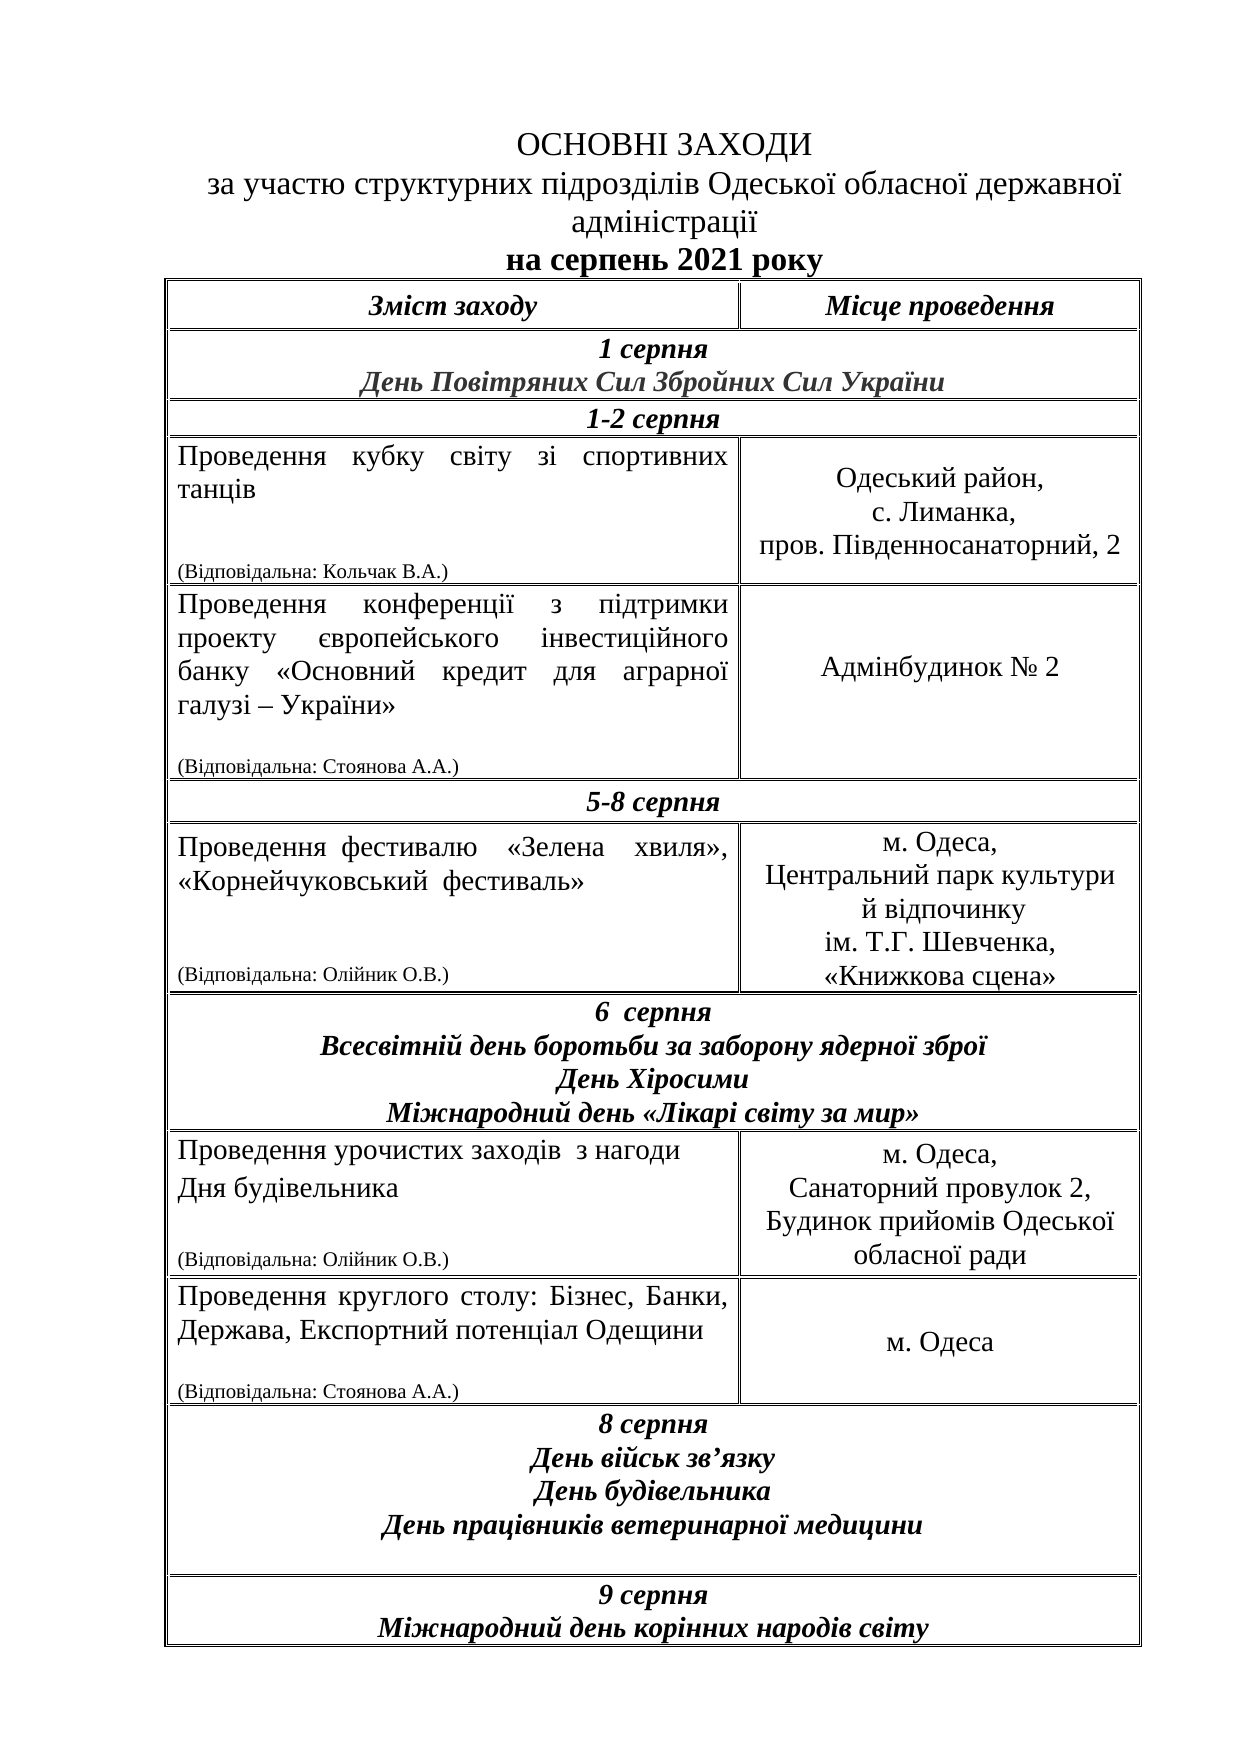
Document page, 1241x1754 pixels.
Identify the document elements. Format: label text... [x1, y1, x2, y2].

table_cell Адмінбудинок № 2 [740, 583, 1140, 778]
text на серпень 2021 року [177, 240, 1152, 278]
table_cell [166, 1574, 1140, 1644]
table_cell Проведення конференції з підтримки проекту європейського інвестиційного банку «Основний кредит для аграрної галузі – України» (Відповідальна: Стоянова А.А.) [166, 583, 740, 778]
table_cell Проведення урочистих заходів з нагоди Дня будівельника (Відповідальна: Олійник О.В.) [168, 1129, 738, 1275]
table_cell 8 серпня День військ зв’язку День будівельника День працівників ветеринарної медицини [166, 1403, 1140, 1574]
table_cell м. Одеса, Санаторний провулок 2, Будинок прийомів Одеської обласної ради [741, 1129, 1139, 1275]
table_cell 5-8 серпня [166, 778, 1140, 821]
text ОСНОВНІ ЗАХОДИ [177, 125, 1152, 163]
table_cell Проведення круглого столу: Бізнес, Банки, Держава, Експортний потенціал Одещини (Відповідальна: Стоянова А.А.) [166, 1275, 740, 1403]
table_cell Проведення кубку світу зі спортивних танців (Відповідальна: Кольчак В.А.) [168, 435, 738, 583]
table_cell м. Одеса, Центральний парк культури й відпочинку ім. Т.Г. Шевченка, «Книжкова сцена» [741, 821, 1139, 991]
table_cell 6 серпня Всесвітній день боротьби за заборону ядерної зброї День Хіросими Міжнародний день «Лікарі світу за мир» [168, 991, 1139, 1129]
table_cell 1-2 серпня [166, 398, 1140, 434]
table_header Місце проведення [740, 281, 1139, 328]
text за участю структурних підрозділів Одеської обласної державної адміністрації [177, 163, 1152, 240]
table_cell м. Одеса [740, 1275, 1140, 1403]
table_header Зміст заходу [166, 279, 740, 328]
table_cell Одеський район, с. Лиманка, пров. Південносанаторний, 2 [741, 435, 1139, 583]
table_cell Проведення фестивалю «Зелена хвиля», «Корнейчуковський фестиваль» (Відповідальна: Олійник О.В.) [168, 821, 738, 991]
table_cell 1 серпня День Повітряних Сил Збройних Сил України [168, 328, 1139, 398]
